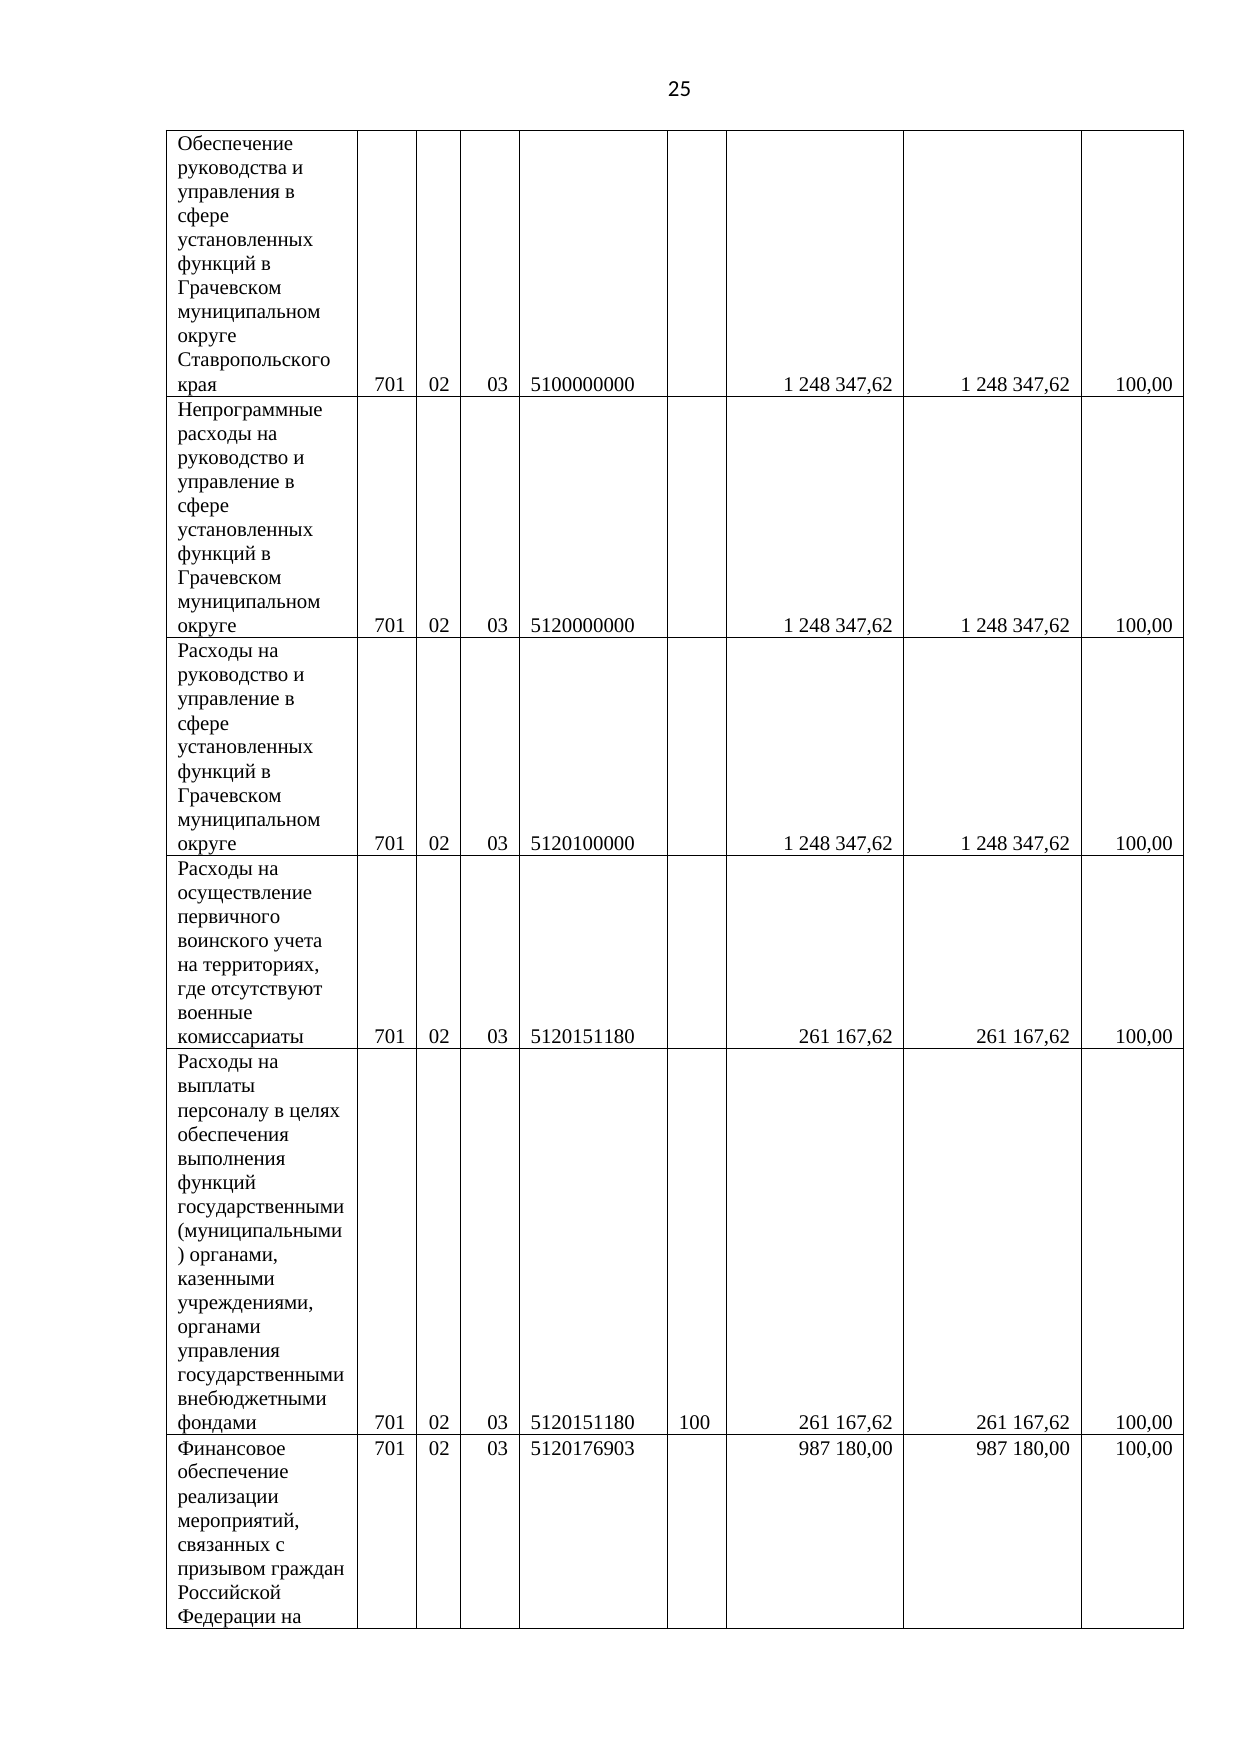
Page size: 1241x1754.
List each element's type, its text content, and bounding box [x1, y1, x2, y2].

table_cell 701 [358, 1435, 416, 1628]
table_cell 100,00 [1082, 1049, 1183, 1434]
table_cell 02 [417, 131, 460, 396]
table_cell [668, 1435, 726, 1628]
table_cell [167, 1435, 357, 1628]
table_cell 5100000000 [520, 131, 667, 396]
table_cell 100,00 [1082, 856, 1183, 1048]
table_cell 100,00 [1082, 131, 1183, 396]
table_cell 5120176903 [520, 1435, 667, 1628]
table_cell 03 [461, 856, 519, 1048]
table_cell [668, 856, 726, 1048]
table_cell 1 248 347,62 [904, 131, 1081, 396]
table_cell 701 [358, 131, 416, 396]
table_cell 5120000000 [520, 397, 667, 637]
table_cell 02 [417, 856, 460, 1048]
table_cell 03 [461, 638, 519, 855]
table_cell 100,00 [1082, 638, 1183, 855]
table_cell Обеспечение руководства и управления в сфере установленных функций в Грачевском муниципальном округе Ставропольского края [167, 131, 357, 396]
table_cell 03 [461, 397, 519, 637]
table_cell 100 [668, 1049, 726, 1434]
table_cell Расходы на выплаты персоналу в целях обеспечения выполнения функций государственными (муниципальными) органами, казенными учреждениями, органами управления государственными внебюджетными фондами [167, 1049, 357, 1434]
table_cell 987 180,00 [904, 1435, 1081, 1628]
table_cell 5120100000 [520, 638, 667, 855]
table_cell 987 180,00 [727, 1435, 903, 1628]
table_cell 03 [461, 131, 519, 396]
table_cell 5120151180 [520, 856, 667, 1048]
table_cell Расходы на осуществление первичного воинского учета на территориях, где отсутствуют военные комиссариаты [167, 856, 357, 1048]
table_cell 701 [358, 856, 416, 1048]
table_cell 701 [358, 397, 416, 637]
table_cell 261 167,62 [904, 1049, 1081, 1434]
table_cell 03 [461, 1049, 519, 1434]
table_cell 02 [417, 1435, 460, 1628]
table_cell [668, 397, 726, 637]
table_cell 1 248 347,62 [727, 638, 903, 855]
table_cell 1 248 347,62 [904, 397, 1081, 637]
table_cell 261 167,62 [904, 856, 1081, 1048]
table_cell 701 [358, 1049, 416, 1434]
table_cell Расходы на руководство и управление в сфере установленных функций в Грачевском муниципальном округе [167, 638, 357, 855]
table_cell Непрограммные расходы на руководство и управление в сфере установленных функций в Грачевском муниципальном округе [167, 397, 357, 637]
table_cell 1 248 347,62 [727, 131, 903, 396]
table_cell 261 167,62 [727, 856, 903, 1048]
table_cell 100,00 [1082, 1435, 1183, 1628]
table_cell 100,00 [1082, 397, 1183, 637]
table_cell 03 [461, 1435, 519, 1628]
table_cell 02 [417, 638, 460, 855]
table_cell 02 [417, 1049, 460, 1434]
table_cell 5120151180 [520, 1049, 667, 1434]
table_cell [668, 131, 726, 396]
table_cell 02 [417, 397, 460, 637]
table_cell [668, 638, 726, 855]
table_cell 1 248 347,62 [904, 638, 1081, 855]
table_cell 1 248 347,62 [727, 397, 903, 637]
table_cell 261 167,62 [727, 1049, 903, 1434]
table_cell 701 [358, 638, 416, 855]
